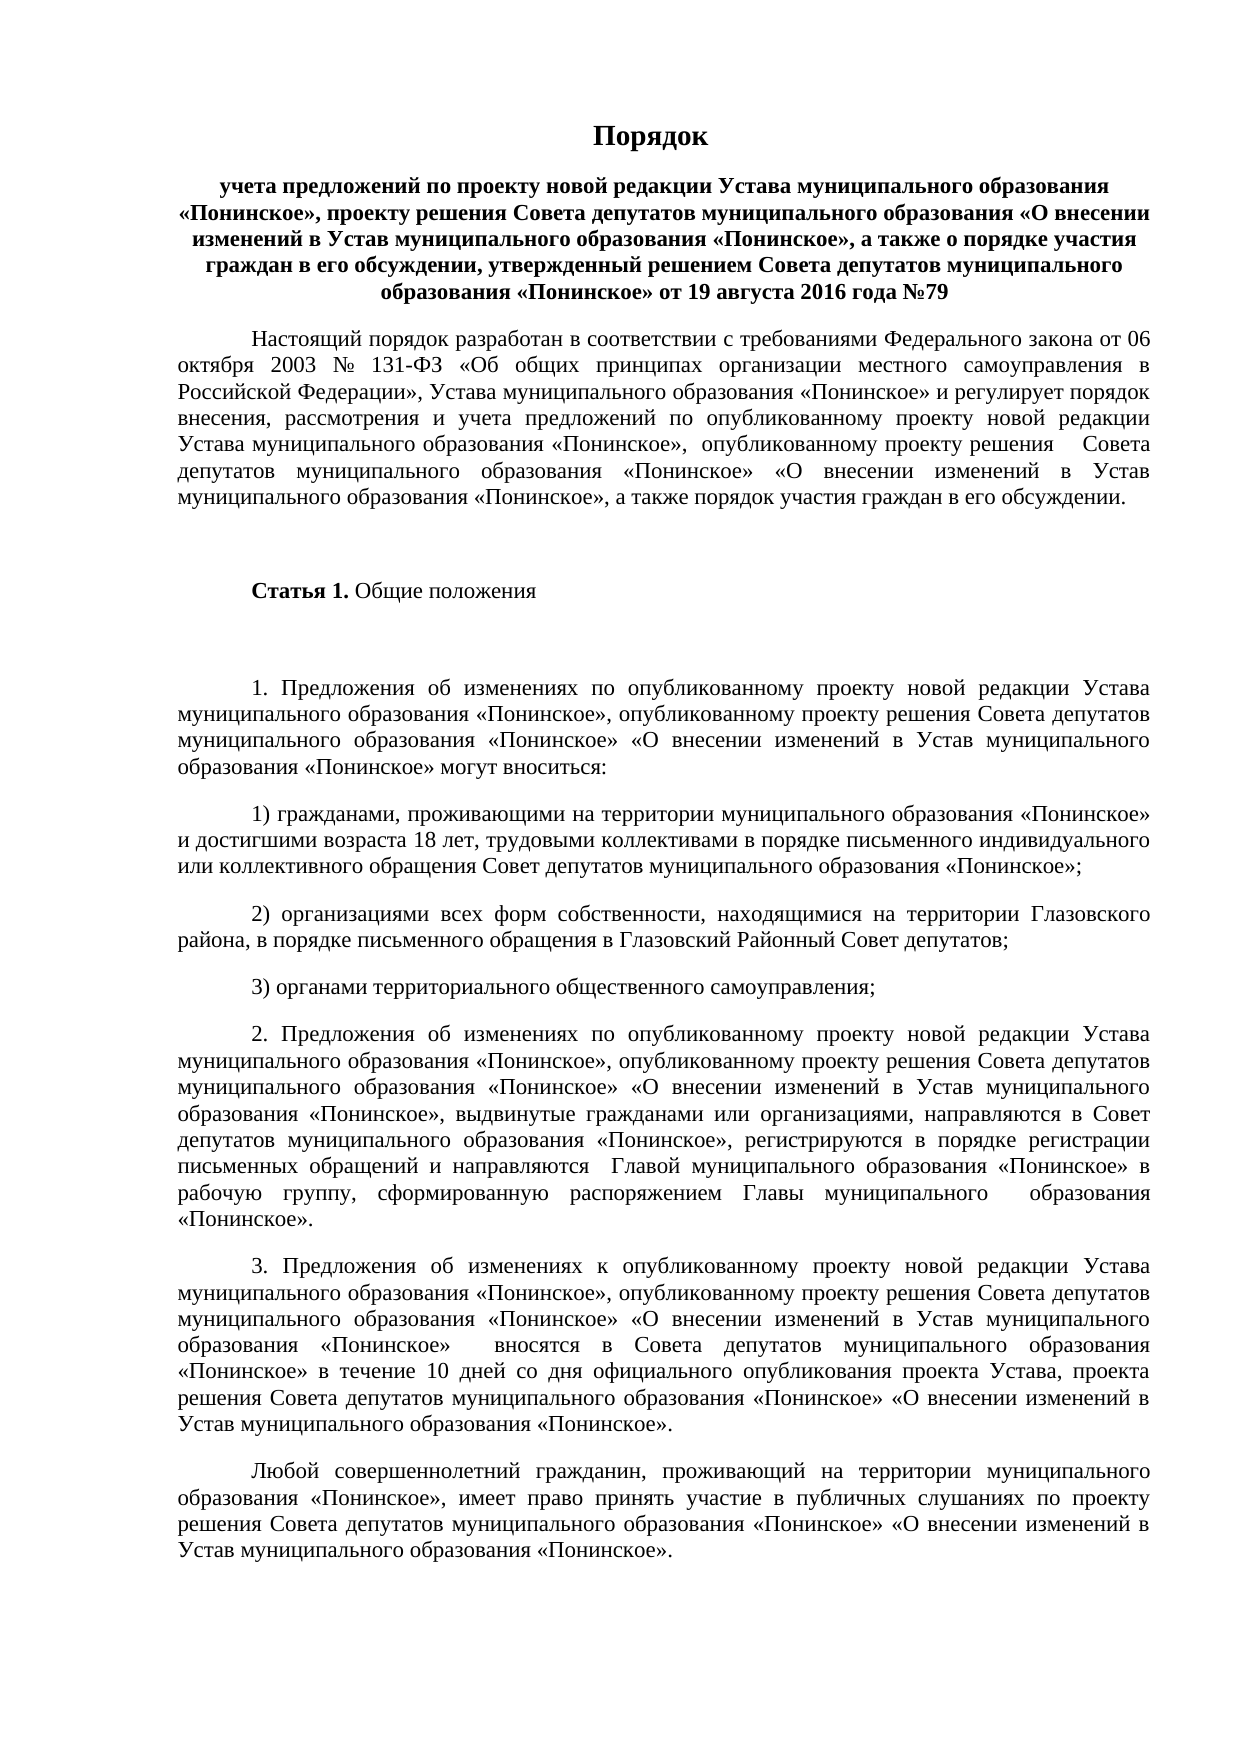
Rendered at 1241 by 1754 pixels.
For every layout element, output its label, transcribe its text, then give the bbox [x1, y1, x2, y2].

text 1. Предложения об изменениях по опубликованному проекту новой редакции Устава муниципального образования «Понинское», опубликованному проекту решения Совета депутатов муниципального образования «Понинское» «О внесении изменений в Устав муниципального образования «Понинское» могут вноситься: [177, 674, 1152, 779]
text Порядок [177, 118, 1152, 152]
text 2) организациями всех форм собственности, находящимися на территории Глазовского района, в порядке письменного обращения в Глазовский Районный Совет депутатов; [177, 900, 1152, 952]
text Любой совершеннолетний гражданин, проживающий на территории муниципального образования «Понинское», имеет право принять участие в публичных слушаниях по проекту решения Совета депутатов муниципального образования «Понинское» «О внесении изменений в Устав муниципального образования «Понинское». [177, 1457, 1152, 1563]
text 2. Предложения об изменениях по опубликованному проекту новой редакции Устава муниципального образования «Понинское», опубликованному проекту решения Совета депутатов муниципального образования «Понинское» «О внесении изменений в Устав муниципального образования «Понинское», выдвинутые гражданами или организациями, направляются в Совет депутатов муниципального образования «Понинское», регистрируются в порядке регистрации письменных обращений и направляются Главой муниципального образования «Понинское» в рабочую группу, сформированную распоряжением Главы муниципального образования «Понинское». [177, 1021, 1152, 1231]
text Настоящий порядок разработан в соответствии с требованиями Федерального закона от 06 октября 2003 № 131-ФЗ «Об общих принципах организации местного самоуправления в Российской Федерации», Устава муниципального образования «Понинское» и регулирует порядок внесения, рассмотрения и учета предложений по опубликованному проекту новой редакции Устава муниципального образования «Понинское», опубликованному проекту решения Совета депутатов муниципального образования «Понинское» «О внесении изменений в Устав муниципального образования «Понинское», а также порядок участия граждан в его обсуждении. [177, 325, 1152, 509]
text 3) органами территориального общественного самоуправления; [177, 973, 1152, 1000]
text учета предложений по проекту новой редакции Устава муниципального образования «Понинское», проекту решения Совета депутатов муниципального образования «О внесении изменений в Устав муниципального образования «Понинское», а также о порядке участия граждан в его обсуждении, утвержденный решением Совета депутатов муниципального образования «Понинское» от 19 августа 2016 года №79 [177, 172, 1152, 304]
text 1) гражданами, проживающими на территории муниципального образования «Понинское» и достигшими возраста 18 лет, трудовыми коллективами в порядке письменного индивидуального или коллективного обращения Совет депутатов муниципального образования «Понинское»; [177, 800, 1152, 879]
text 3. Предложения об изменениях к опубликованному проекту новой редакции Устава муниципального образования «Понинское», опубликованному проекту решения Совета депутатов муниципального образования «Понинское» «О внесении изменений в Устав муниципального образования «Понинское» вносятся в Совета депутатов муниципального образования «Понинское» в течение 10 дней со дня официального опубликования проекта Устава, проекта решения Совета депутатов муниципального образования «Понинское» «О внесении изменений в Устав муниципального образования «Понинское». [177, 1252, 1152, 1437]
text Статья 1. Общие положения [177, 578, 1152, 604]
